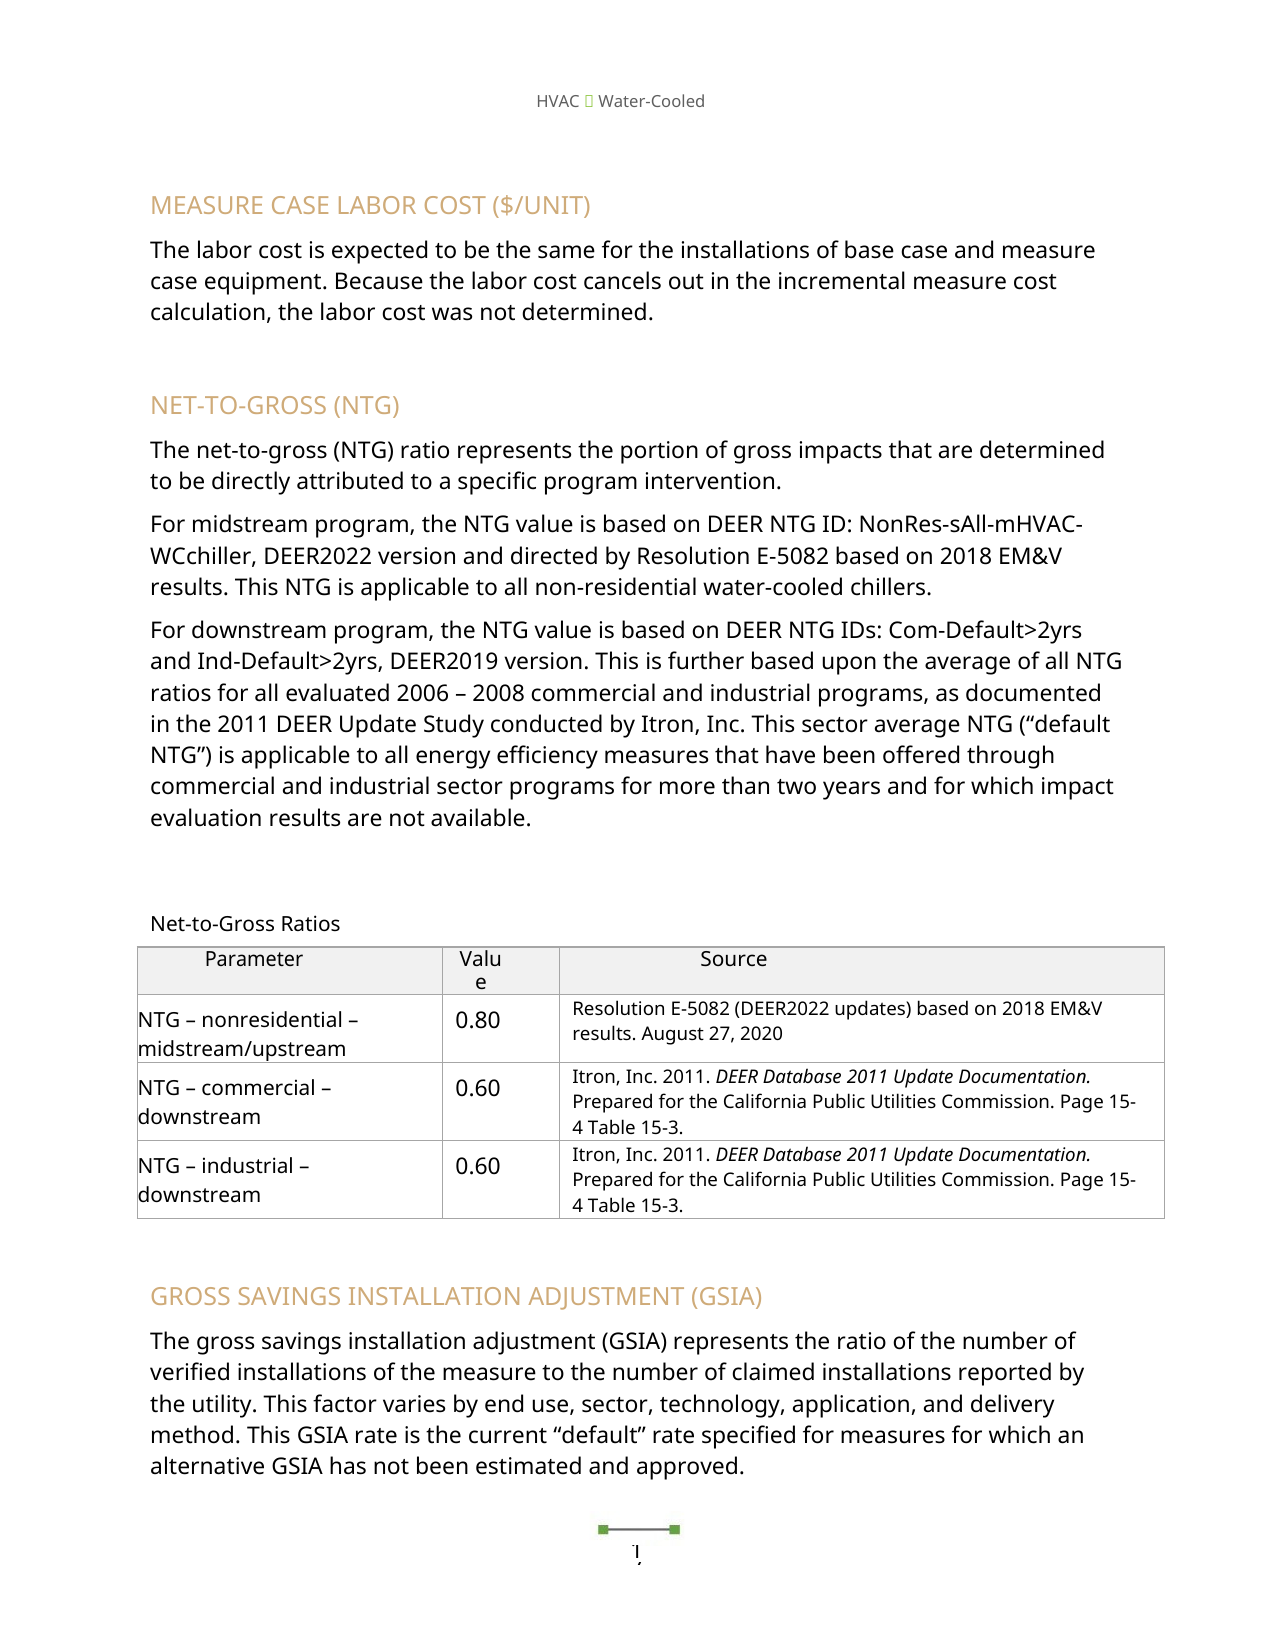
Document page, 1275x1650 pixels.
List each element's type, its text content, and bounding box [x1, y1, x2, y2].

table_cell NTG – commercial – downstream [138, 1063, 442, 1140]
table_header Parameter [138, 948, 442, 994]
table_cell Resolution E-5082 (DEER2022 updates) based on 2018 EM&V results. August 27, 2020 [560, 995, 1164, 1062]
table_cell NTG – nonresidential – midstream/upstream [138, 995, 442, 1062]
subtitle NET-TO-GROSS (NTG) [150, 388, 1177, 422]
text The gross savings installation adjustment (GSIA) represents the ratio of the number of verified installations of the measure to the number of claimed installations reported by the utility. This factor varies by end use, sector, technology, application, and delivery method. This GSIA rate is the current “default” rate specified for measures for which an alternative GSIA has not been estimated and approved. [150, 1325, 1124, 1481]
subtitle MEASURE CASE LABOR COST ($/UNIT) [150, 188, 1177, 222]
text Net-to-Gross Ratios [150, 909, 1177, 937]
table_cell 0.60 [443, 1141, 559, 1218]
table_header Source [560, 948, 1164, 994]
table_header Value [443, 948, 559, 994]
table_cell Itron, Inc. 2011. DEER Database 2011 Update Documentation. Prepared for the California Public Utilities Commission. Page 15-4 Table 15-3. [560, 1063, 1164, 1140]
subtitle GROSS SAVINGS INSTALLATION ADJUSTMENT (GSIA) [150, 1279, 1177, 1313]
table_cell NTG – industrial – downstream [138, 1141, 442, 1218]
table_cell Itron, Inc. 2011. DEER Database 2011 Update Documentation. Prepared for the California Public Utilities Commission. Page 15-4 Table 15-3. [560, 1141, 1164, 1218]
table_cell 0.80 [443, 995, 559, 1062]
text For midstream program, the NTG value is based on DEER NTG ID: NonRes-sAll-mHVAC-WCchiller, DEER2022 version and directed by Resolution E-5082 based on 2018 EM&V results. This NTG is applicable to all non-residential water-cooled chillers. [150, 508, 1125, 602]
text For downstream program, the NTG value is based on DEER NTG IDs: Com-Default>2yrs and Ind-Default>2yrs, DEER2019 version. This is further based upon the average of all NTG ratios for all evaluated 2006 – 2008 commercial and industrial programs, as documented in the 2011 DEER Update Study conducted by Itron, Inc. This sector average NTG (“default NTG”) is applicable to all energy efficiency measures that have been offered through commercial and industrial sector programs for more than two years and for which impact evaluation results are not available. [150, 614, 1125, 833]
table_cell 0.60 [443, 1063, 559, 1140]
text The net-to-gross (NTG) ratio represents the portion of gross impacts that are determined to be directly attributed to a specific program intervention. [150, 434, 1125, 496]
picture [589, 1511, 685, 1546]
